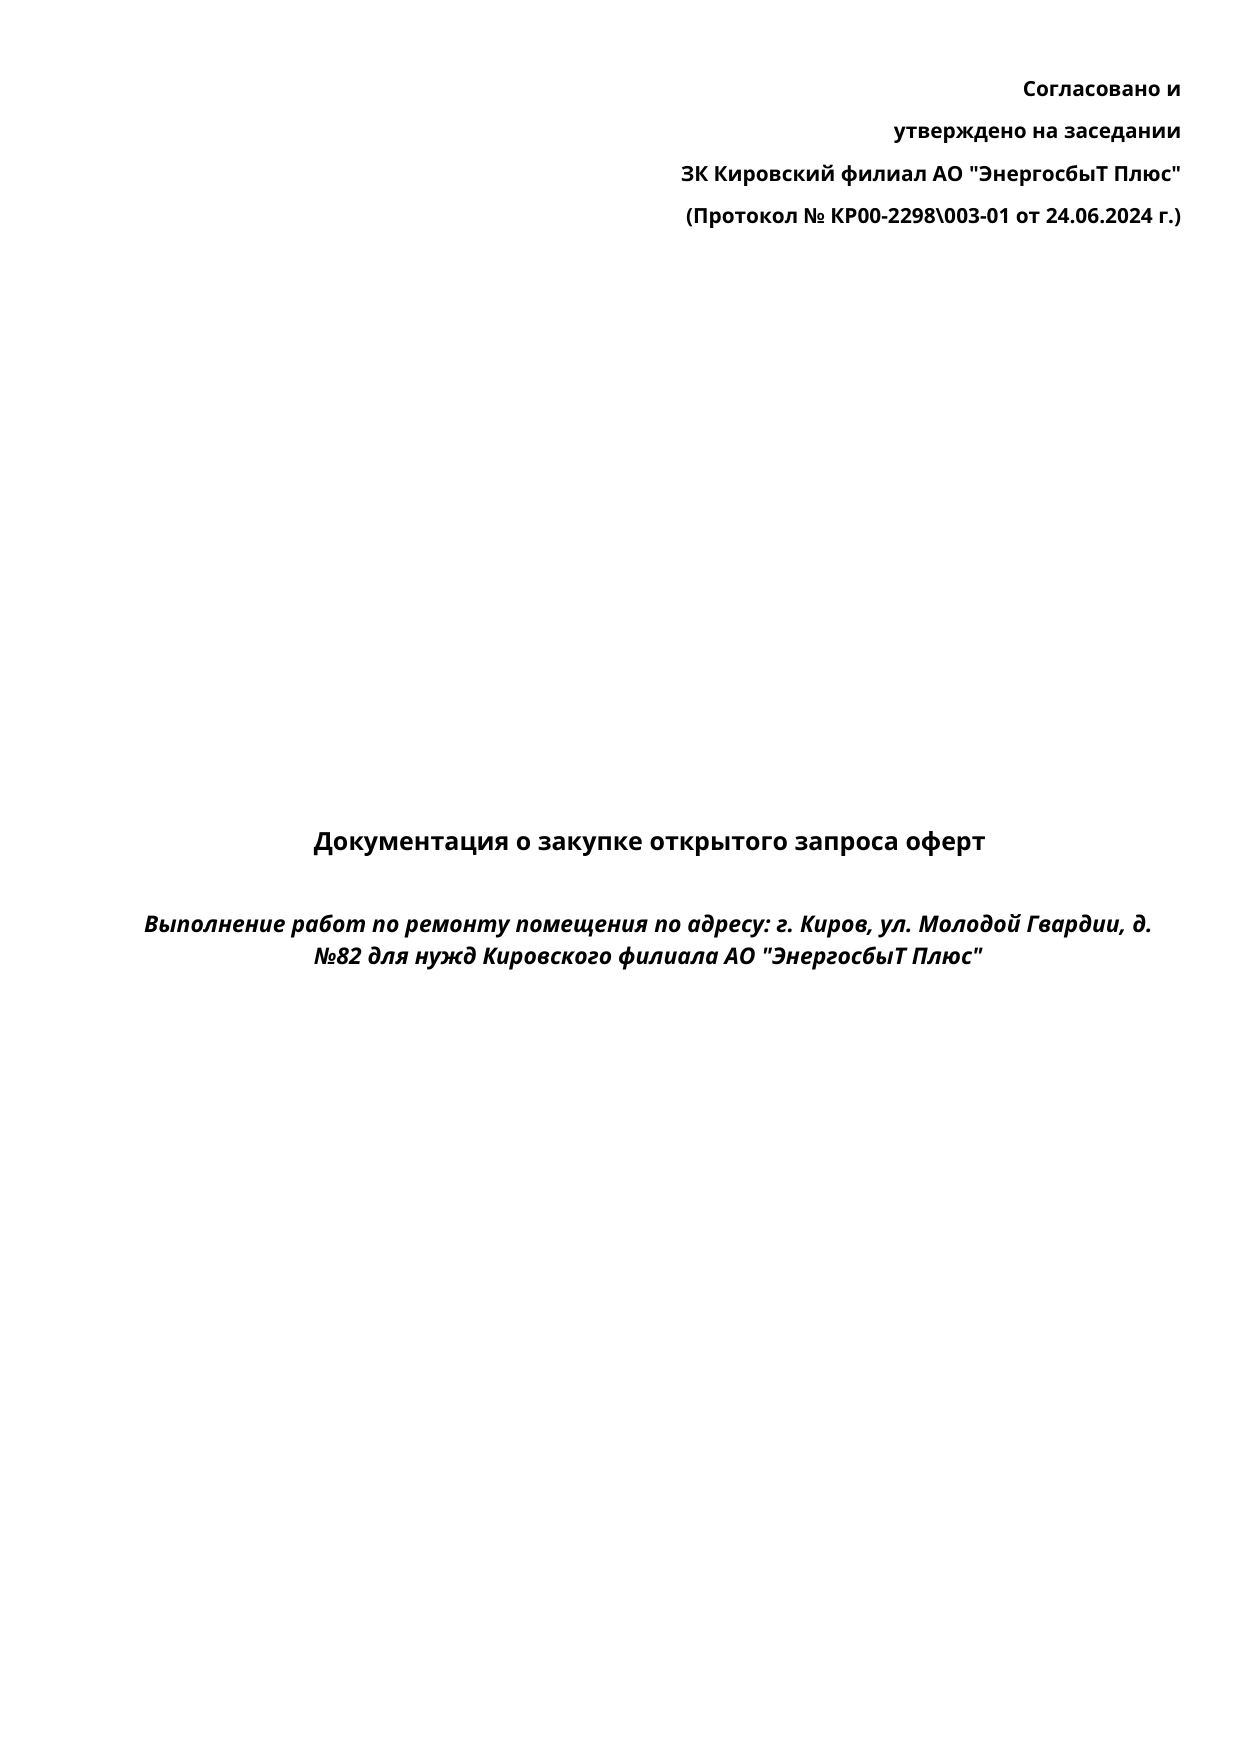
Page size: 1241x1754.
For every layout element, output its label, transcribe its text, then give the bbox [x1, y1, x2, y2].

text Документация о закупке открытого запроса оферт [118, 823, 1181, 857]
text утверждено на заседании [474, 116, 1181, 145]
text ЗК Кировский филиал АО "ЭнергосбыТ Плюс" [474, 159, 1181, 187]
text (Протокол № КР00-2298\003-01 от 24.06.2024 г.) [474, 202, 1181, 230]
text Согласовано и [474, 74, 1181, 102]
text Выполнение работ по ремонту помещения по адресу: г. Киров, ул. Молодой Гвардии, д. №82 для нужд Кировского филиала АО "ЭнергосбыТ Плюс" [118, 908, 1181, 971]
